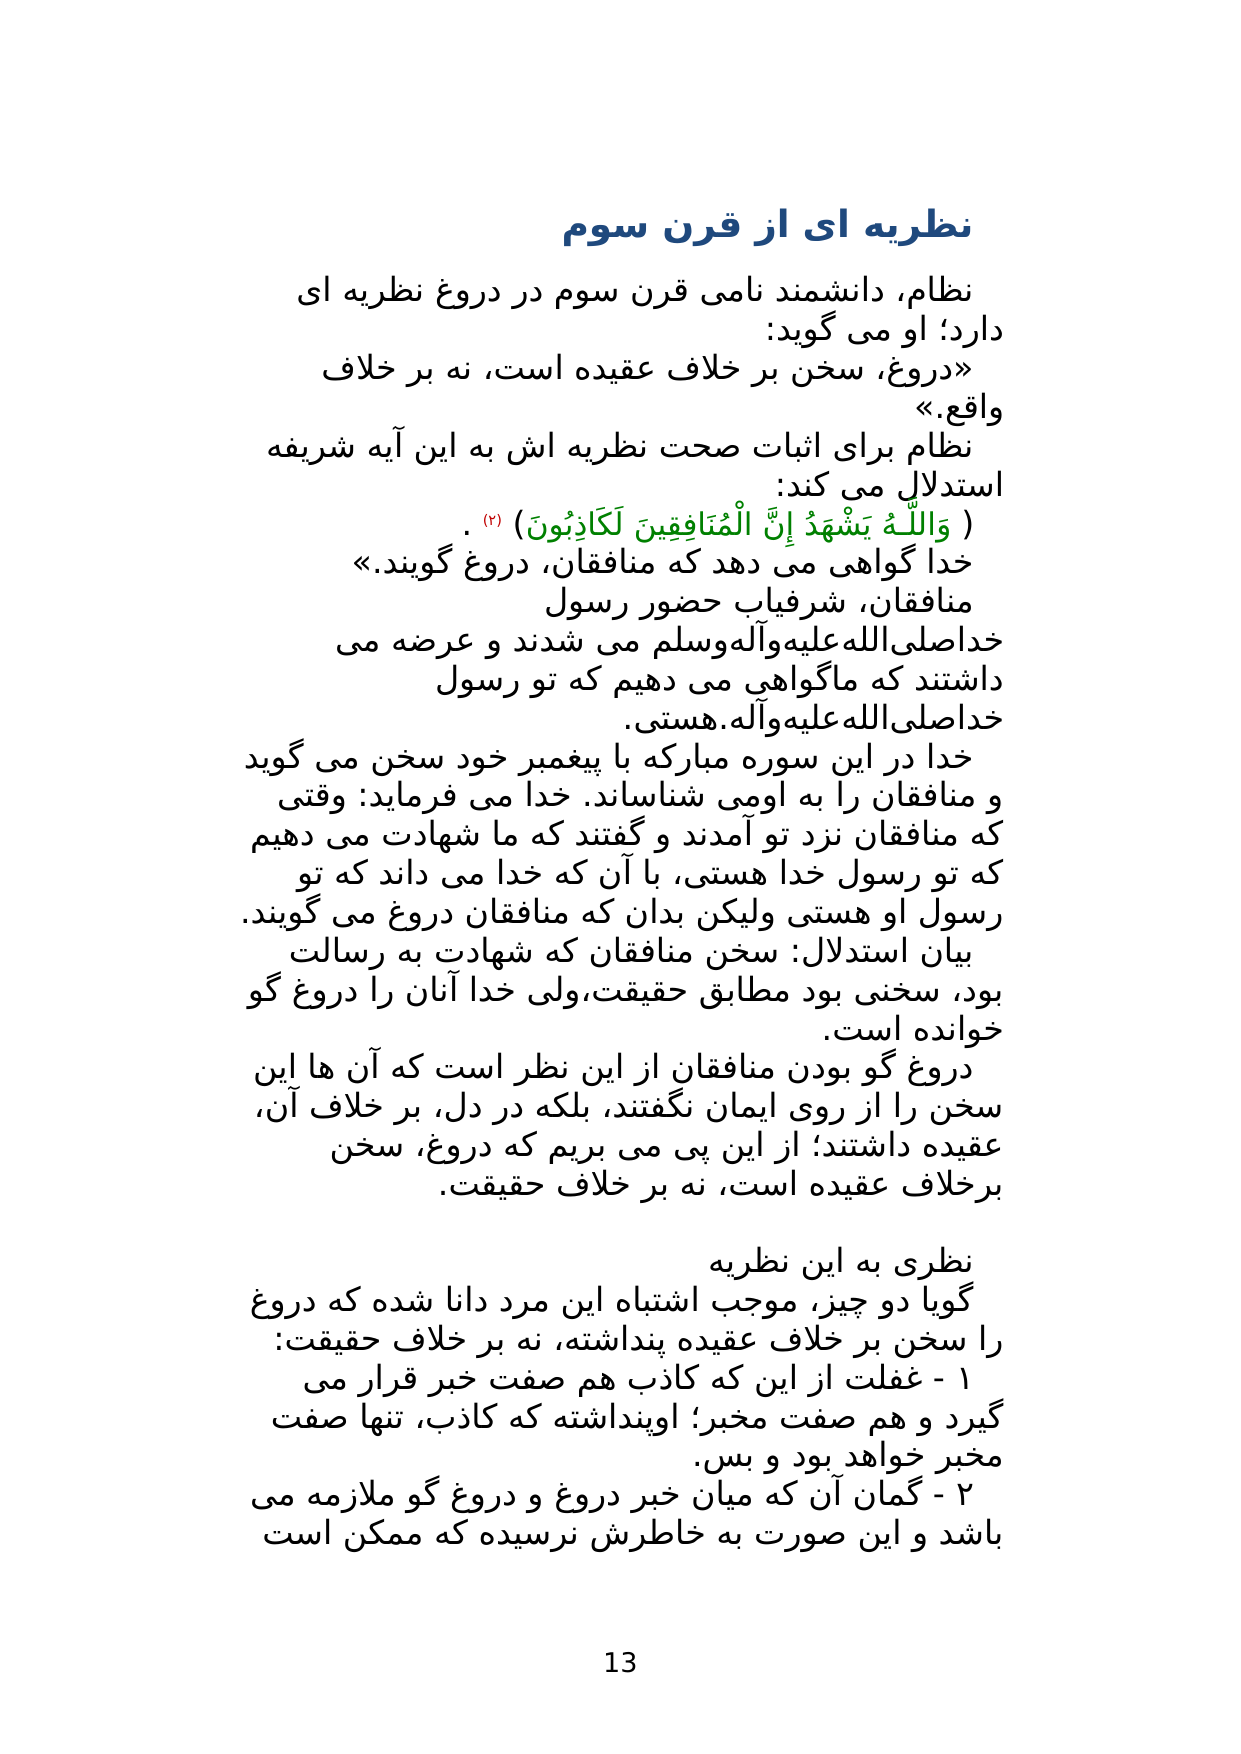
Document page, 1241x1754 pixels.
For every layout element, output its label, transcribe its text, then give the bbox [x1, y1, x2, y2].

subtitle نظريه اى از قرن سوم [236, 202, 1004, 246]
text بيان استدلال: سخن منافقان كه شهادت به رسالت بود، سخنى بود مطابق حقيقت،ولى خدا آنان را دروغ گو خوانده است. [236, 931, 1004, 1048]
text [236, 1475, 1004, 1552]
text خدا گواهى مى دهد كه منافقان، دروغ گويند.» [236, 543, 1004, 582]
text «دروغ، سخن بر خلاف عقيده است، نه بر خلاف واقع.» [236, 348, 1004, 426]
text خدا در اين سوره مباركه با پيغمبر خود سخن مى گويد و منافقان را به اومى شناساند. خدا مى فرمايد: وقتى كه منافقان نزد تو آمدند و گفتند كه ما شهادت مى دهيم كه تو رسول خدا هستى، با آن كه خدا مى داند كه تو رسول او هستى وليكن بدان كه منافقان دروغ مى گويند. [236, 737, 1004, 931]
text نظام، دانشمند نامى قرن سوم در دروغ نظريه اى دارد؛ او مى گويد: [236, 271, 1004, 348]
text منافقان، شرفياب حضور رسول خداصلى‌الله‌عليه‌وآله‌وسلم مى شدند و عرضه مى داشتند كه ماگواهى مى دهيم كه تو رسول خداصلى‌الله‌عليه‌وآله‌.هستى. [236, 582, 1004, 737]
text گويا دو چيز، موجب اشتباه اين مرد دانا شده كه دروغ را سخن بر خلاف عقيده پنداشته، نه بر خلاف حقيقت: [236, 1281, 1004, 1358]
text نظرى به اين نظريه [236, 1242, 1004, 1281]
text ١ - غفلت از اين كه كاذب هم صفت خبر قرار مى گيرد و هم صفت مخبر؛ اوپنداشته كه كاذب، تنها صفت مخبر خواهد بود و بس. [236, 1358, 1004, 1475]
text دروغ گو بودن منافقان از اين نظر است كه آن ها اين سخن را از روى ايمان نگفتند، بلكه در دل، بر خلاف آن، عقيده داشتند؛ از اين پى مى بريم كه دروغ، سخن برخلاف عقيده است، نه بر خلاف حقيقت. [236, 1048, 1004, 1203]
text ( وَاللَّـهُ يَشْهَدُ إِنَّ الْمُنَافِقِينَ لَكَاذِبُونَ) (٢) . [236, 504, 1004, 543]
text نظام براى اثبات صحت نظريه اش به اين آيه شريفه استدلال مى كند: [236, 426, 1004, 504]
